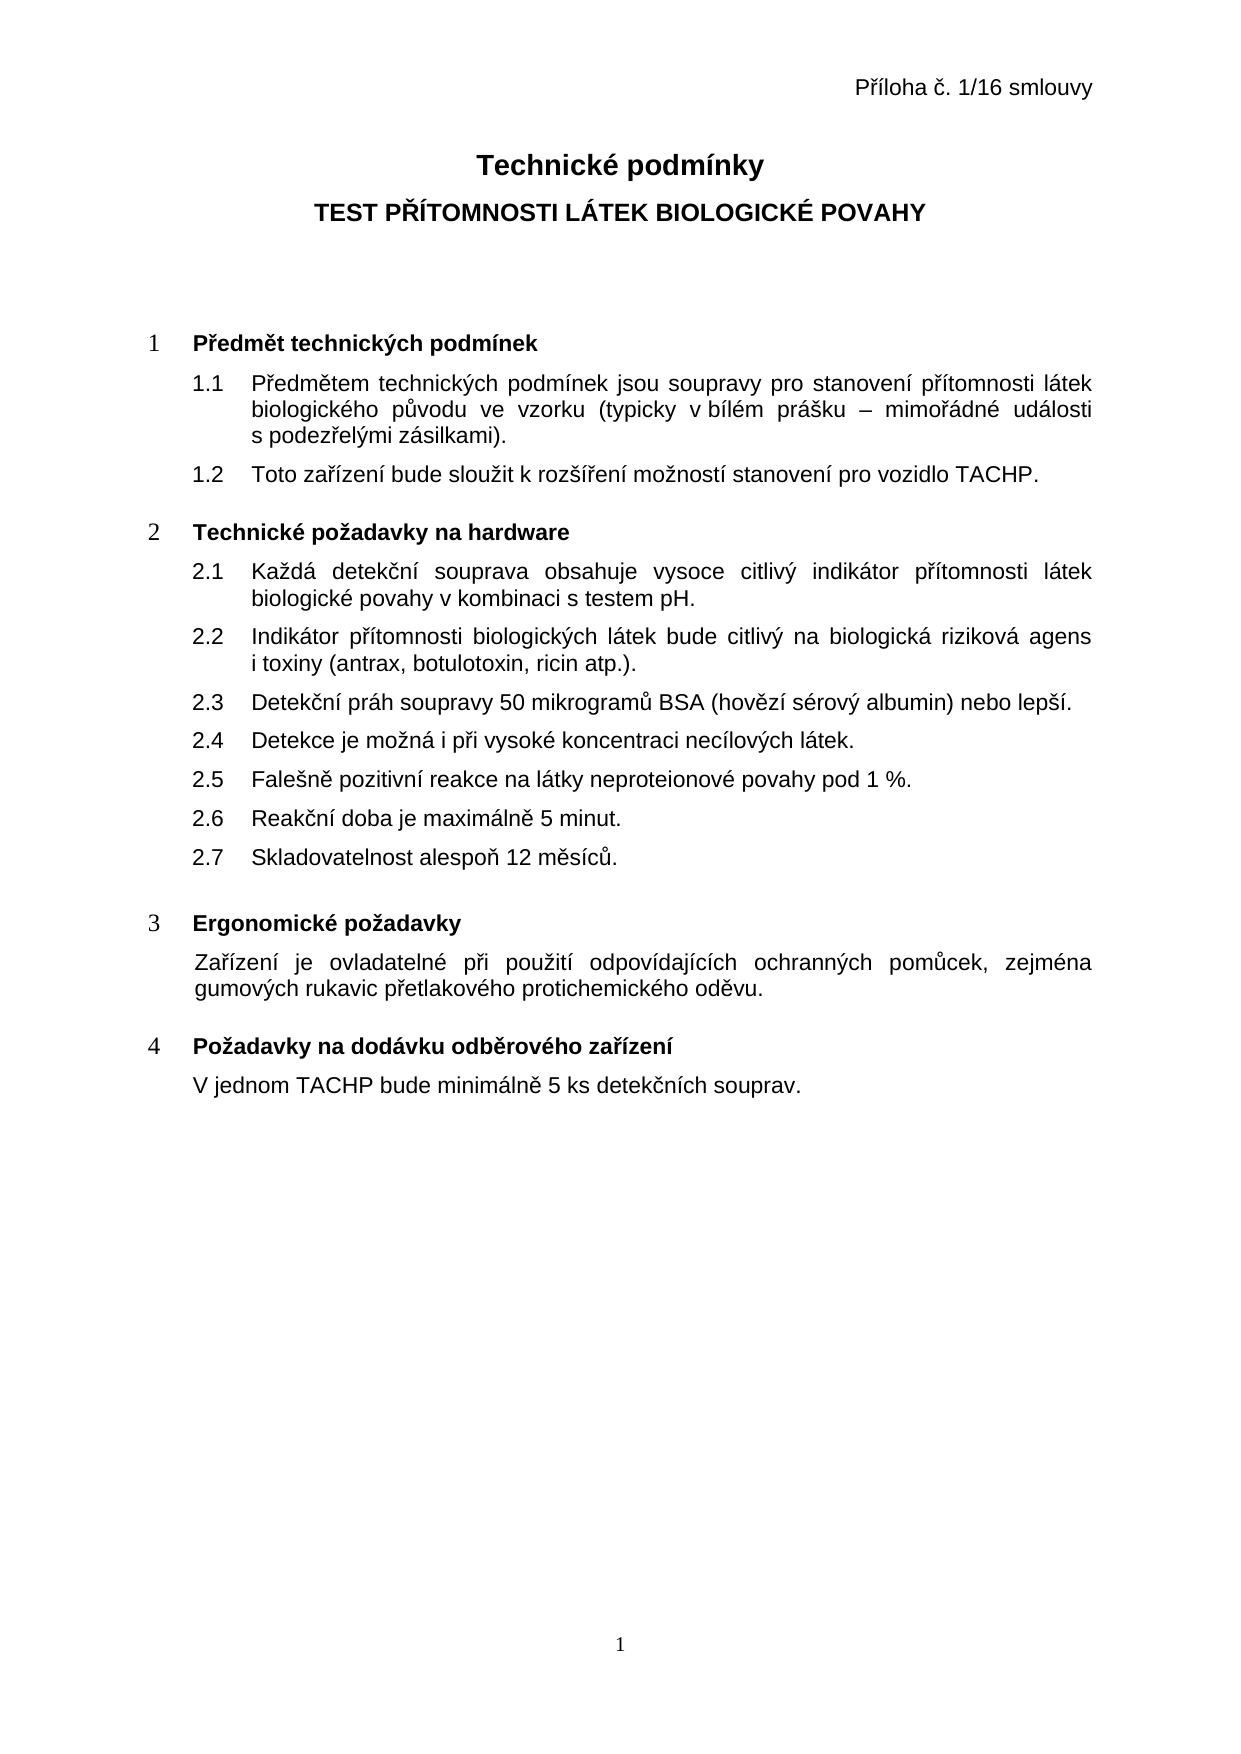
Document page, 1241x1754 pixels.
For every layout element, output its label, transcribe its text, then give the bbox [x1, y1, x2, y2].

list Skladovatelnost alespoň 12 měsíců. [192, 844, 1093, 870]
subtitle Předmět technických podmínek [148, 328, 1093, 357]
text Test přítomnosti látek biologické povahy [148, 198, 1093, 227]
list Reakční doba je maximálně 5 minut. [192, 805, 1093, 831]
list Každá detekční souprava obsahuje vysoce citlivý indikátor přítomnosti látek biologické povahy v kombinaci s testem pH. [192, 558, 1093, 611]
subtitle Požadavky na dodávku odběrového zařízení [148, 1031, 1093, 1060]
list V jednom TACHP bude minimálně 5 ks detekčních souprav. [193, 1072, 1093, 1098]
list Indikátor přítomnosti biologických látek bude citlivý na biologická riziková agens i toxiny (antrax, botulotoxin, ricin atp.). [192, 623, 1093, 676]
list Předmětem technických podmínek jsou soupravy pro stanovení přítomnosti látek biologického původu ve vzorku (typicky v bílém prášku – mimořádné události s podezřelými zásilkami). [192, 370, 1093, 449]
subtitle Technické požadavky na hardware [148, 517, 1093, 546]
list Toto zařízení bude sloužit k rozšíření možností stanovení pro vozidlo TACHP. [192, 461, 1093, 488]
subtitle Ergonomické požadavky [148, 908, 1093, 937]
list Falešně pozitivní reakce na látky neproteionové povahy pod 1 %. [192, 766, 1093, 793]
list Detekční práh soupravy 50 mikrogramů BSA (hovězí sérový albumin) nebo lepší. [192, 688, 1093, 715]
list Detekce je možná i při vysoké koncentraci necílových látek. [192, 727, 1093, 754]
text Technické podmínky [148, 148, 1093, 181]
list Zařízení je ovladatelné při použití odpovídajících ochranných pomůcek, zejména gumových rukavic přetlakového protichemického oděvu. [194, 949, 1093, 1002]
